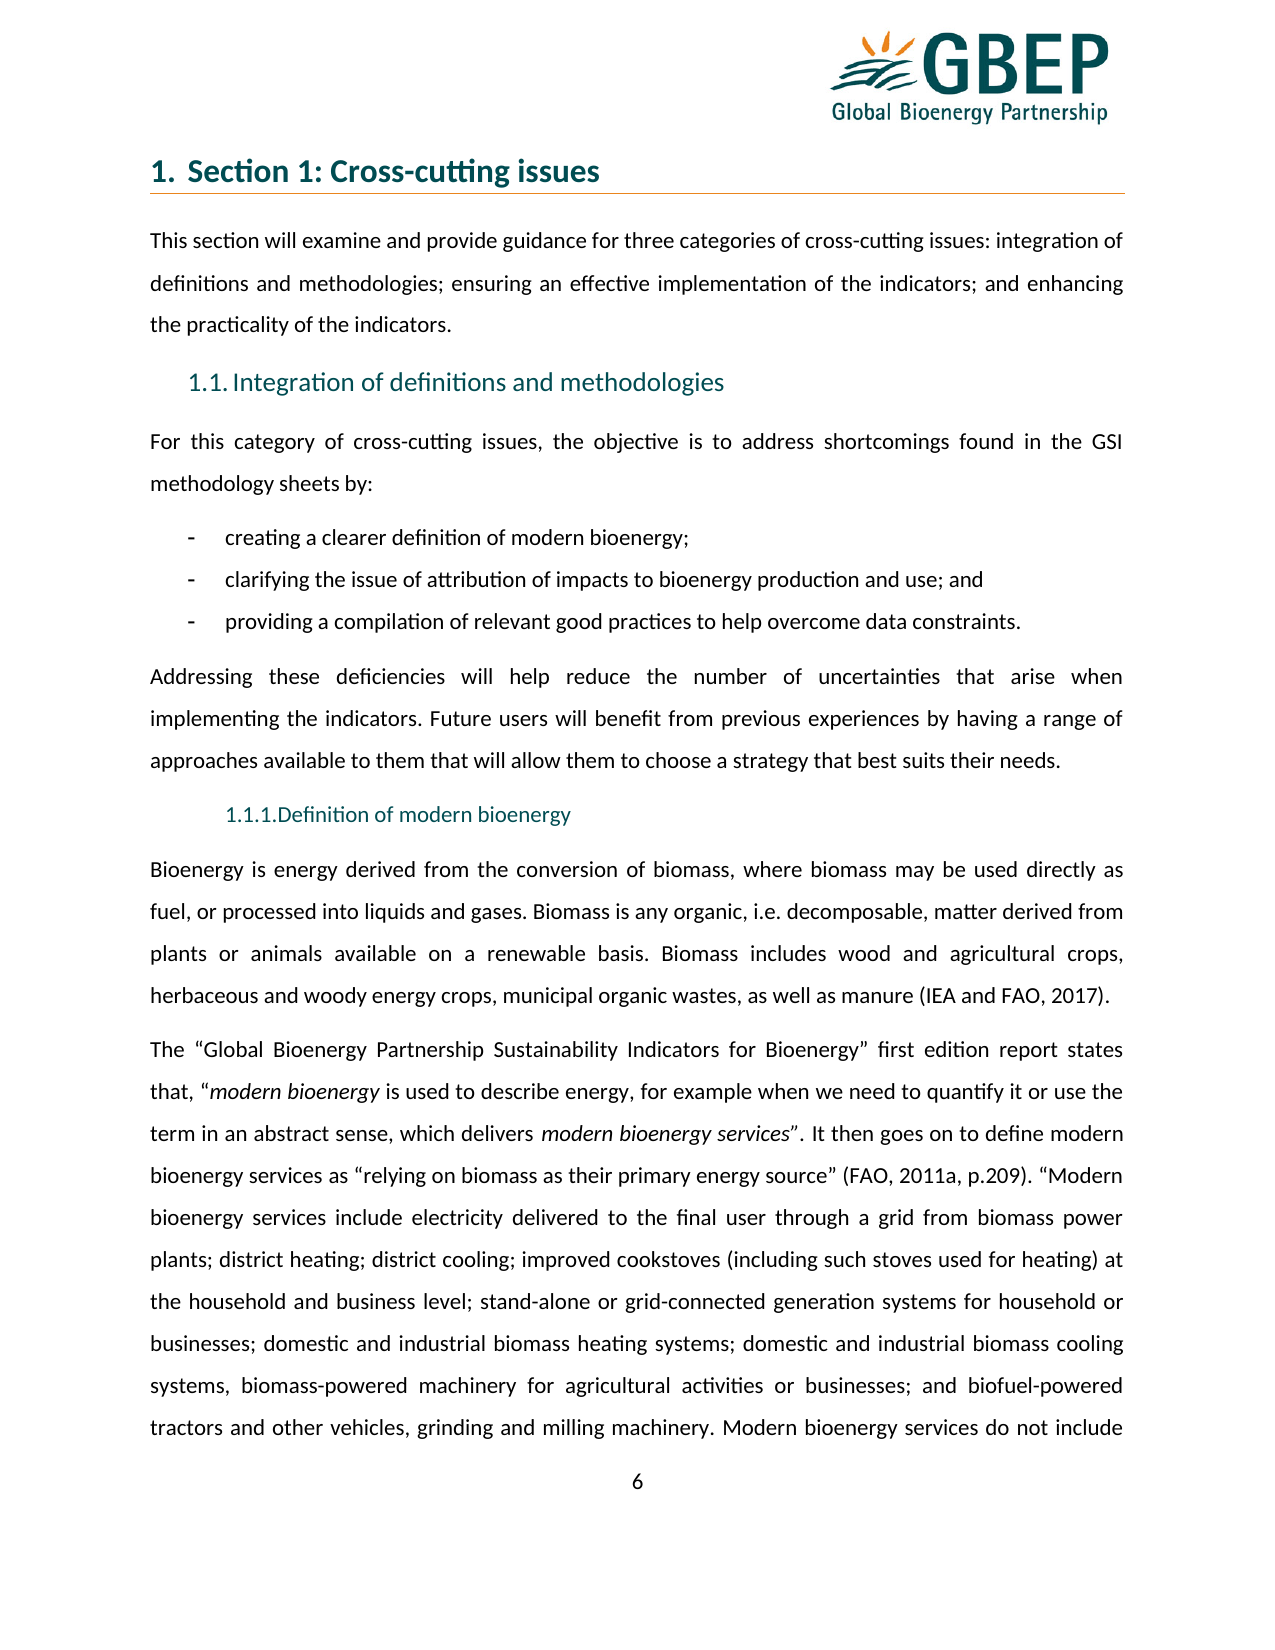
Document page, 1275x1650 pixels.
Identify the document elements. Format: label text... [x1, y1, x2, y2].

list clarifying the issue of attribution of impacts to bioenergy production and use; and [187, 566, 1125, 593]
subtitle Definition of modern bioenergy [225, 800, 1125, 828]
subtitle Section 1: Cross-cutting issues [150, 150, 1125, 193]
text For this category of cross-cutting issues, the objective is to address shortcomings found in the GSI methodology sheets by: [150, 427, 1125, 497]
text This section will examine and provide guidance for three categories of cross-cutting issues: integration of definitions and methodologies; ensuring an effective implementation of the indicators; and enhancing the practicality of the indicators. [150, 227, 1125, 339]
subtitle Integration of definitions and methodologies [187, 365, 1125, 398]
picture [825, 21, 1116, 141]
list providing a compilation of relevant good practices to help overcome data constraints. [187, 607, 1125, 636]
list creating a clearer definition of modern bioenergy; [187, 523, 1125, 552]
text Addressing these deficiencies will help reduce the number of uncertainties that arise when implementing the indicators. Future users will benefit from previous experiences by having a range of approaches available to them that will allow them to choose a strategy that best suits their needs. [150, 662, 1125, 774]
text Bioenergy is energy derived from the conversion of biomass, where biomass may be used directly as fuel, or processed into liquids and gases. Biomass is any organic, i.e. decomposable, matter derived from plants or animals available on a renewable basis. Biomass includes wood and agricultural crops, herbaceous and woody energy crops, municipal organic wastes, as well as manure (IEA and FAO, 2017). [150, 855, 1125, 1009]
